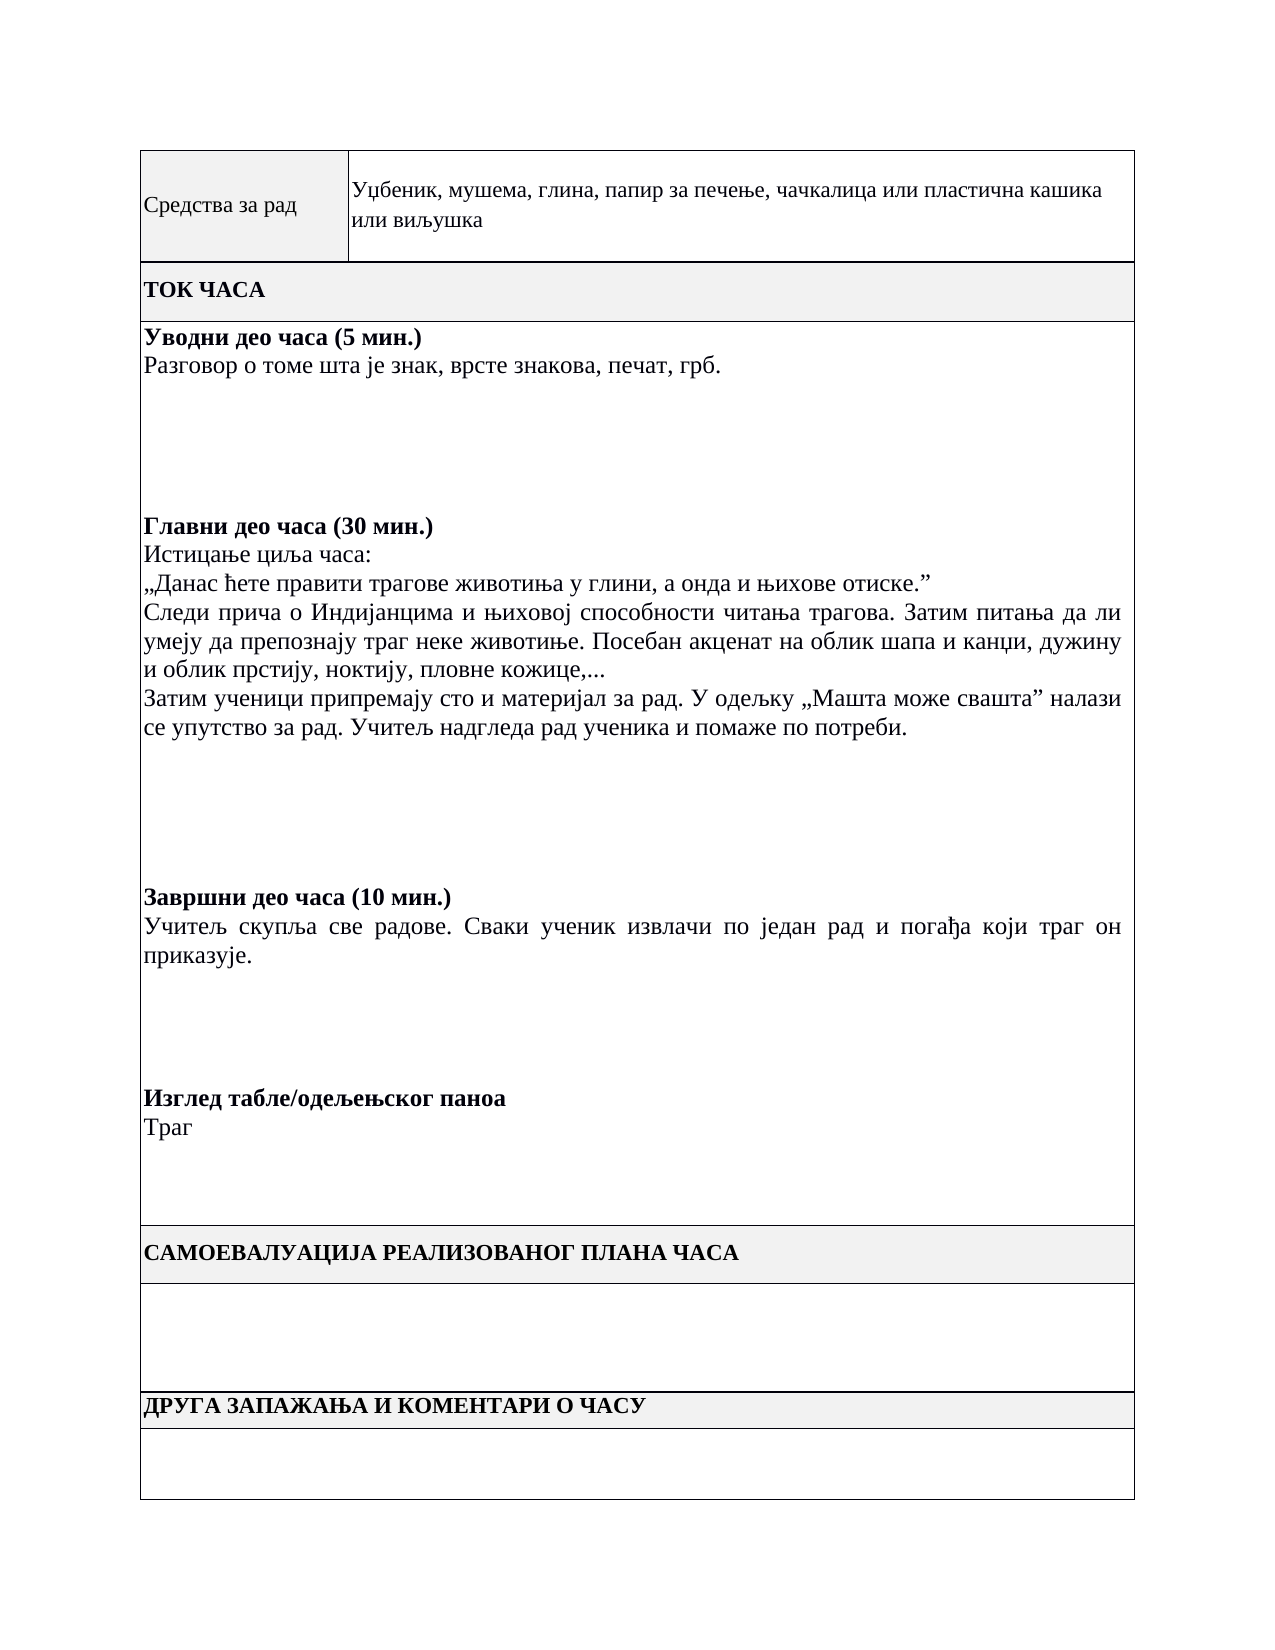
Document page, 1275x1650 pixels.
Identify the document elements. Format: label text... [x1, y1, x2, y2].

table_cell Уџбеник, мушема, глина, папир за печење, чачкалица или пластична кашика или виљушка [349, 151, 1134, 261]
table_cell ТОК ЧАСА [141, 263, 1134, 321]
table_cell Средства за рад [141, 151, 348, 261]
table_cell ДРУГА ЗАПАЖАЊА И КОМЕНТАРИ О ЧАСУ [141, 1393, 1134, 1428]
table_cell Уводни део часа (5 мин.) Разговор о томе шта је знак, врсте знакова, печат, грб. Главни део часа (30 мин.) Истицање циља часа: „Данас ћете правити трагове животиња у глини, а онда и њихове отиске.” Следи прича о Индијанцима и њиховој способности читања трагова. Затим питања да ли умеју да препознају траг неке животиње. Посебан акценат на облик шапа и канџи, дужину и облик прстију, ноктију, пловне кожице,... Затим ученици припремају сто и материјал за рад. У одељку „Машта може свашта” налази се упутство за рад. Учитељ надгледа рад ученика и помаже по потреби. Завршни део часа (10 мин.) Учитељ скупља све радове. Сваки ученик извлачи по један рад и погађа који траг он приказује. Изглед табле/одељењског паноа Траг [141, 322, 1134, 1225]
table_cell САМОЕВАЛУАЦИЈА РЕАЛИЗОВАНОГ ПЛАНА ЧАСА [141, 1226, 1134, 1283]
table_cell [141, 1284, 1134, 1391]
table_cell [141, 1429, 1134, 1499]
